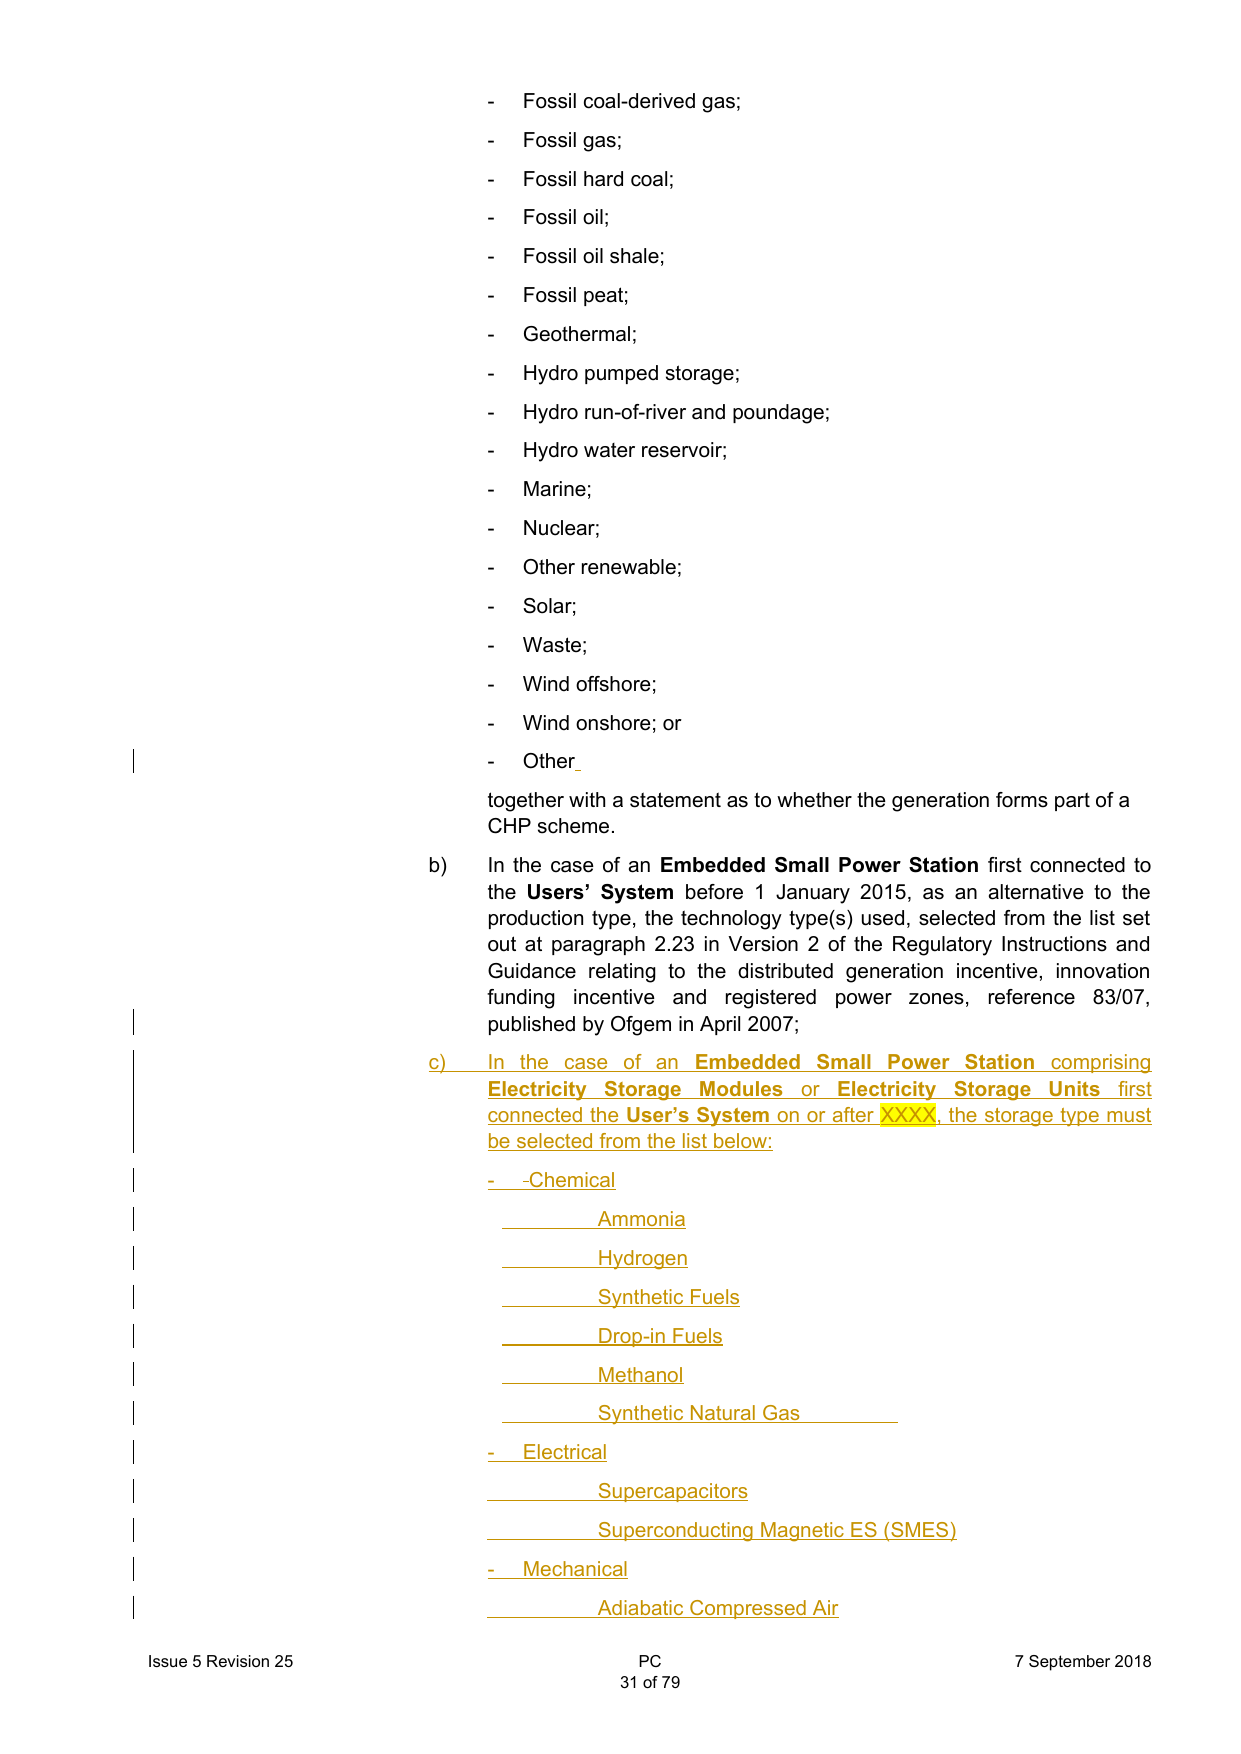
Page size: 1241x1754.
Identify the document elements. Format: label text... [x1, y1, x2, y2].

text - Hydro run-of-river and poundage; [487, 399, 1152, 423]
text - Other renewable; [487, 555, 1152, 579]
text - Hydro water reservoir; [487, 438, 1152, 462]
text - Nuclear; [487, 516, 1152, 540]
text - Geothermal; [487, 322, 1152, 346]
text - Wind onshore; or [487, 710, 1152, 734]
text - Fossil peat; [487, 283, 1152, 307]
text - Other [487, 749, 1152, 773]
text - Solar; [487, 594, 1152, 618]
text - Fossil oil shale; [487, 244, 1152, 268]
text - Marine; [487, 477, 1152, 501]
text - Hydro pumped storage; [487, 361, 1152, 384]
text together with a statement as to whether the generation forms part of a CHP scheme. [487, 788, 1152, 838]
text - Fossil hard coal; [487, 166, 1152, 190]
text b) In the case of an Embedded Small Power Station first connected to the Users’ System before 1 January 2015, as an alternative to the production type, the technology type(s) used, selected from the list set out at paragraph 2.23 in Version 2 of the Regulatory Instructions and Guidance relating to the distributed generation incentive, innovation funding incentive and registered power zones, reference 83/07, published by Ofgem in April 2007; [428, 853, 1152, 1035]
text - Fossil oil; [487, 205, 1152, 229]
text - Fossil gas; [487, 127, 1152, 151]
text - Waste; [487, 633, 1152, 657]
text - Wind offshore; [487, 671, 1152, 695]
text - Fossil coal-derived gas; [487, 89, 1152, 113]
